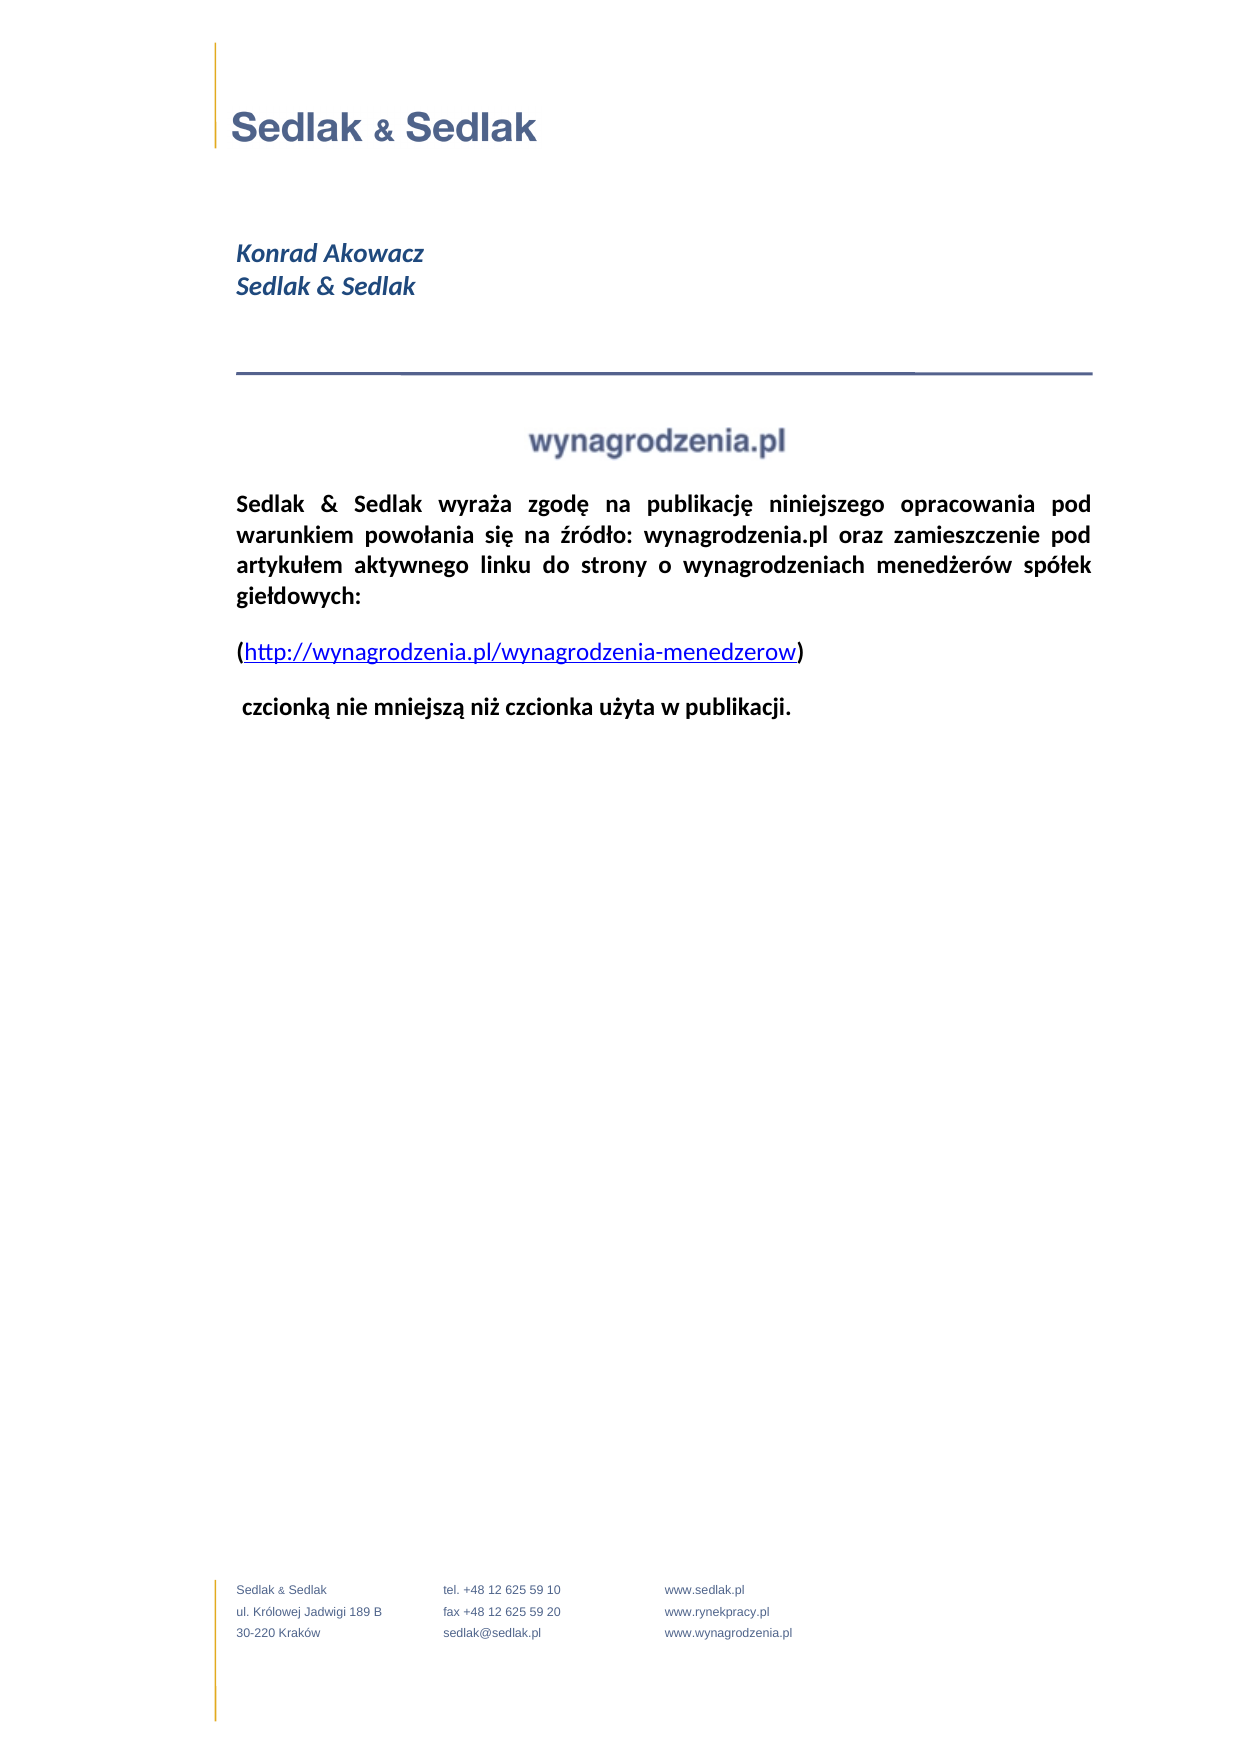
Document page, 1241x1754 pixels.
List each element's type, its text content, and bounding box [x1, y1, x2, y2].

picture [226, 106, 542, 149]
text Sedlak & Sedlak wyraża zgodę na publikację niniejszego opracowania pod warunkiem powołania się na źródło: wynagrodzenia.pl oraz zamieszczenie pod artykułem aktywnego linku do strony o wynagrodzeniach menedżerów spółek giełdowych: [236, 488, 1092, 611]
text (http://wynagrodzenia.pl/wynagrodzenia-menedzerow) [236, 636, 1092, 666]
subtitle Konrad Akowacz [236, 236, 1092, 269]
text czcionką nie mniejszą niż czcionka użyta w publikacji. [236, 691, 1092, 722]
picture [523, 427, 790, 461]
subtitle Sedlak & Sedlak [236, 269, 1092, 302]
